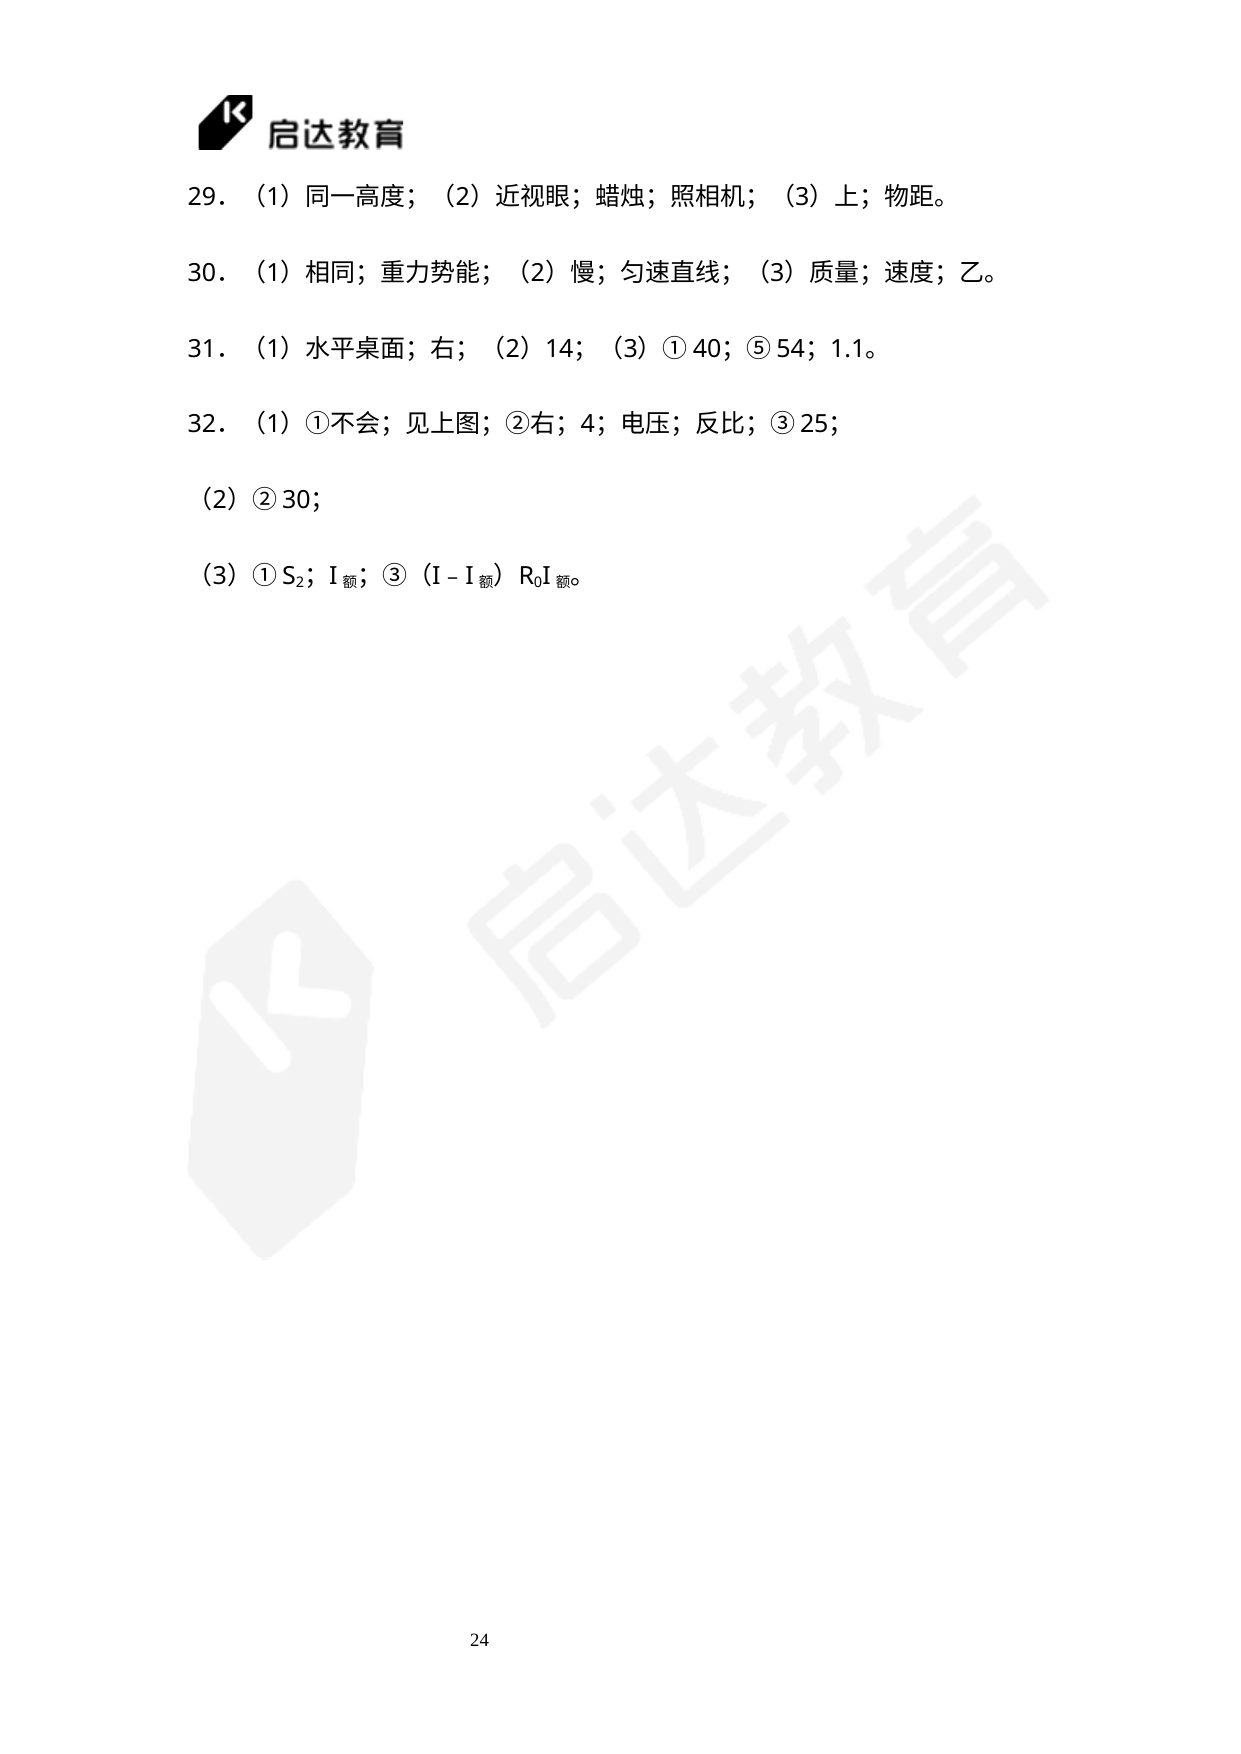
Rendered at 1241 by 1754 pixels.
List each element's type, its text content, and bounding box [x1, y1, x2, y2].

text 31．（1）水平桌面；右；（2）14；（3）①40；⑤54；1.1。 [187, 314, 1053, 379]
text （3）①S2；I额；③（I﹣I额）R0I额。 [187, 541, 1053, 606]
text （2）②30； [187, 465, 1053, 530]
text 32．（1）①不会；见上图；②右；4；电压；反比；③25； [187, 389, 1053, 454]
picture [198, 95, 404, 150]
text 30．（1）相同；重力势能；（2）慢；匀速直线；（3）质量；速度；乙。 [187, 238, 1053, 303]
text 29．（1）同一高度；（2）近视眼；蜡烛；照相机；（3）上；物距。 [187, 162, 1053, 227]
